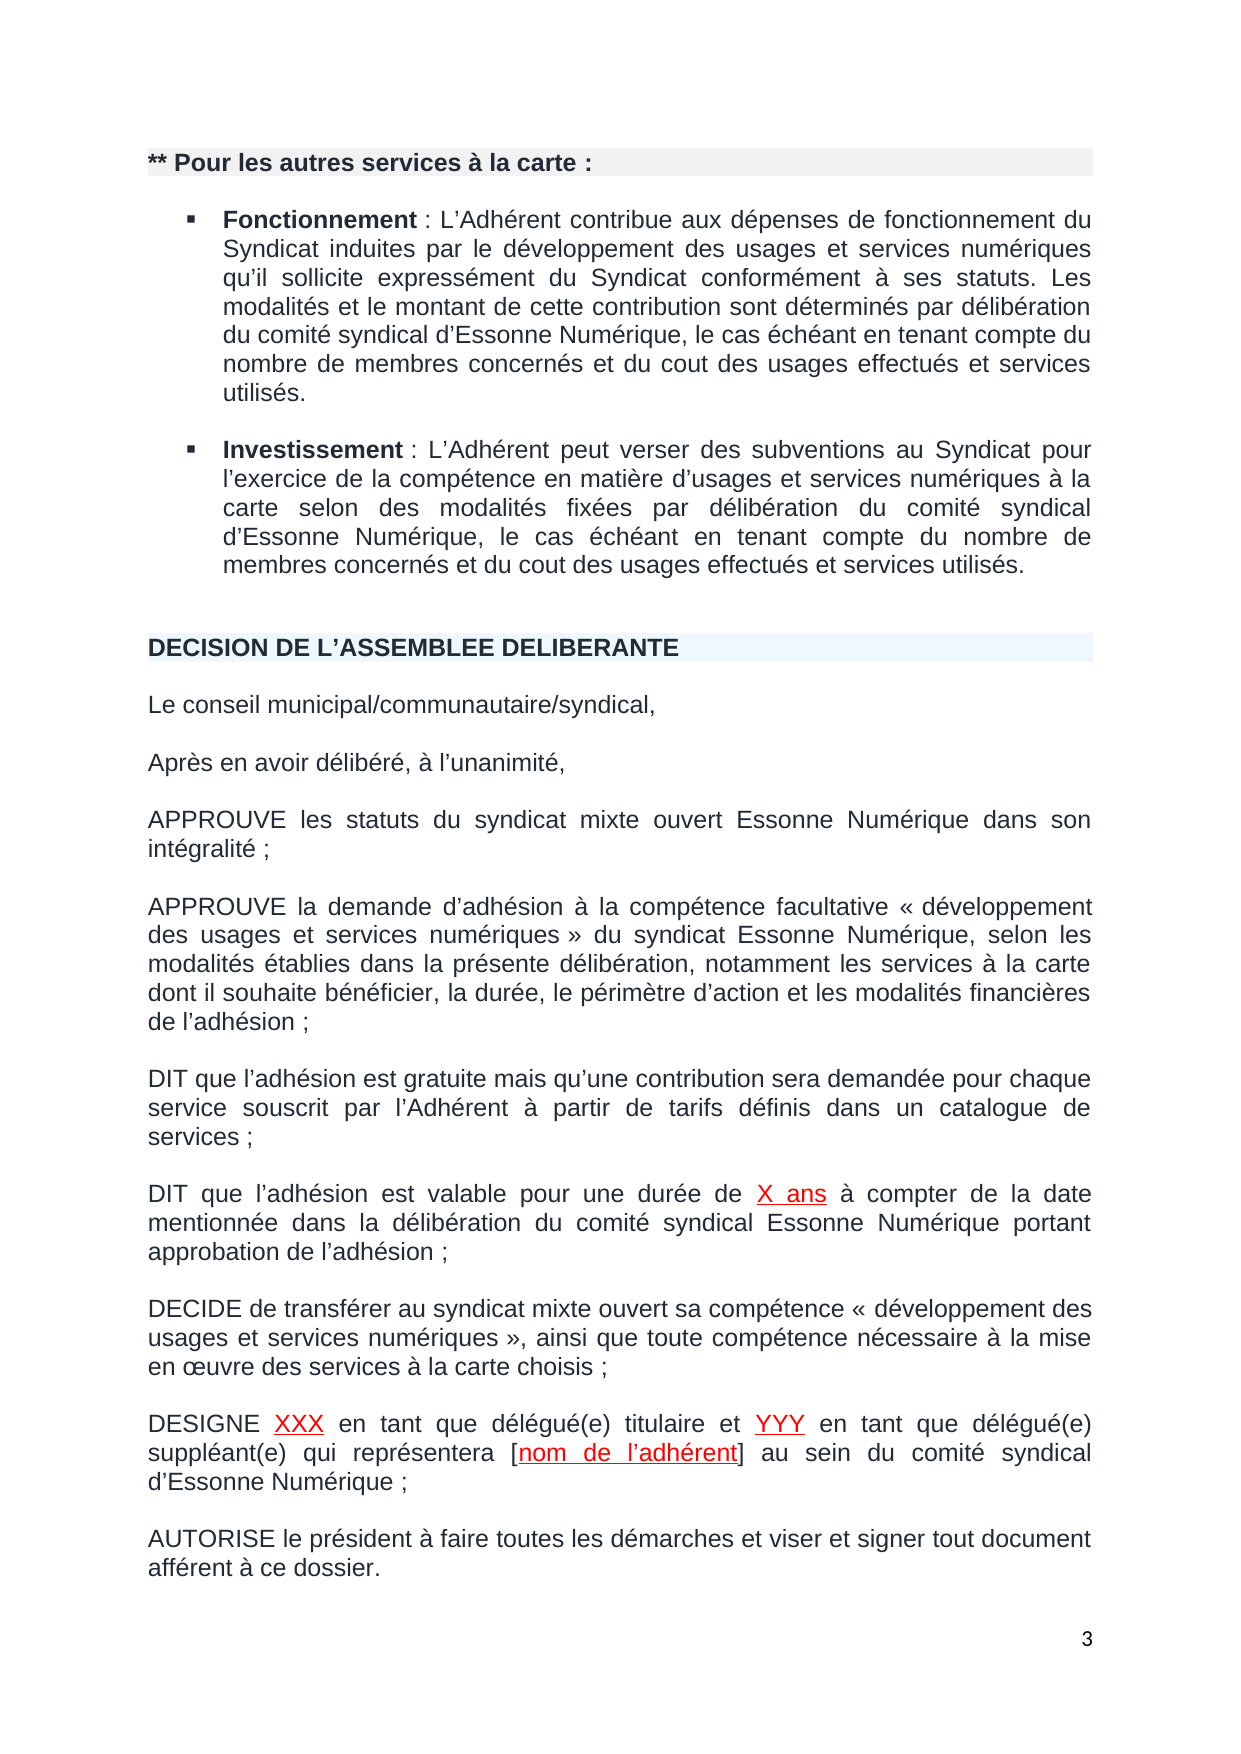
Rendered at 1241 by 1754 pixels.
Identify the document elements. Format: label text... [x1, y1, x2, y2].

text DIT que l’adhésion est gratuite mais qu’une contribution sera demandée pour chaque service souscrit par l’Adhérent à partir de tarifs définis dans un catalogue de services ; [148, 1064, 1093, 1150]
text DECIDE de transférer au syndicat mixte ouvert sa compétence « développement des usages et services numériques », ainsi que toute compétence nécessaire à la mise en œuvre des services à la carte choisis ; [148, 1294, 1093, 1380]
text AUTORISE le président à faire toutes les démarches et viser et signer tout document afférent à ce dossier. [148, 1524, 1093, 1582]
text Le conseil municipal/communautaire/syndical, [148, 690, 1093, 719]
text Après en avoir délibéré, à l’unanimité, [148, 748, 1093, 777]
text APPROUVE les statuts du syndicat mixte ouvert Essonne Numérique dans son intégralité ; [148, 805, 1093, 863]
subtitle DECISION DE L’ASSEMBLEE DELIBERANTE [148, 633, 1093, 662]
list Fonctionnement : L’Adhérent contribue aux dépenses de fonctionnement du Syndicat induites par le développement des usages et services numériques qu’il sollicite expressément du Syndicat conformément à ses statuts. Les modalités et le montant de cette contribution sont déterminés par délibération du comité syndical d’Essonne Numérique, le cas échéant en tenant compte du nombre de membres concernés et du cout des usages effectués et services utilisés. [185, 205, 1093, 406]
text APPROUVE la demande d’adhésion à la compétence facultative « développement des usages et services numériques » du syndicat Essonne Numérique, selon les modalités établies dans la présente délibération, notamment les services à la carte dont il souhaite bénéficier, la durée, le périmètre d’action et les modalités financières de l’adhésion ; [148, 892, 1093, 1035]
text DESIGNE XXX en tant que délégué(e) titulaire et YYY en tant que délégué(e) suppléant(e) qui représentera [nom de l’adhérent] au sein du comité syndical d’Essonne Numérique ; [148, 1409, 1093, 1495]
list Investissement : L’Adhérent peut verser des subventions au Syndicat pour l’exercice de la compétence en matière d’usages et services numériques à la carte selon des modalités fixées par délibération du comité syndical d’Essonne Numérique, le cas échéant en tenant compte du nombre de membres concernés et du cout des usages effectués et services utilisés. [185, 435, 1093, 579]
subtitle ** Pour les autres services à la carte : [148, 148, 1093, 176]
text DIT que l’adhésion est valable pour une durée de X ans à compter de la date mentionnée dans la délibération du comité syndical Essonne Numérique portant approbation de l’adhésion ; [148, 1179, 1093, 1265]
